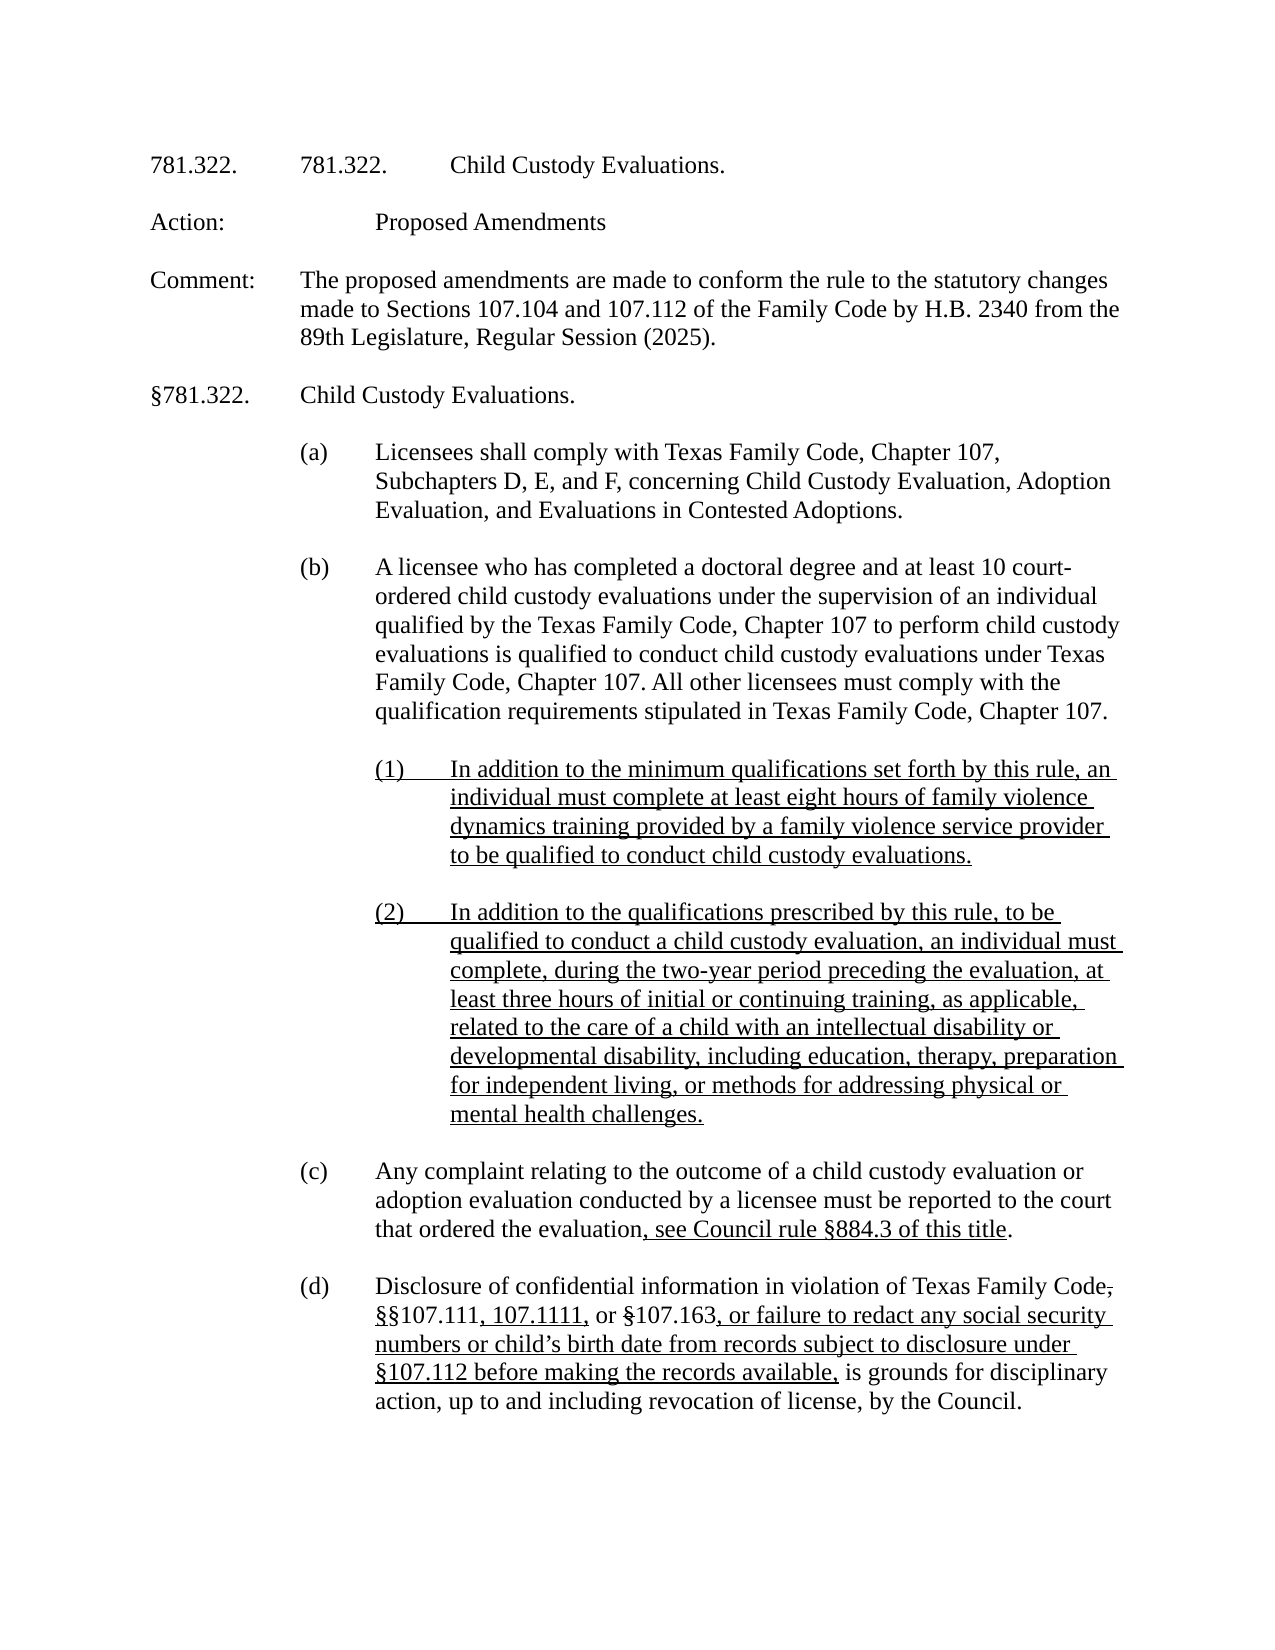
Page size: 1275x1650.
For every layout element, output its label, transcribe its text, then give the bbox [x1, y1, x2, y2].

text (b) A licensee who has completed a doctoral degree and at least 10 court-ordered child custody evaluations under the supervision of an individual qualified by the Texas Family Code, Chapter 107 to perform child custody evaluations is qualified to conduct child custody evaluations under Texas Family Code, Chapter 107. All other licensees must comply with the qualification requirements stipulated in Texas Family Code, Chapter 107. [300, 552, 1125, 725]
text 781.322. 781.322. Child Custody Evaluations. [150, 150, 1125, 179]
text (2) In addition to the qualifications prescribed by this rule, to be qualified to conduct a child custody evaluation, an individual must complete, during the two-year period preceding the evaluation, at least three hours of initial or continuing training, as applicable, related to the care of a child with an intellectual disability or developmental disability, including education, therapy, preparation for independent living, or methods for addressing physical or mental health challenges. [375, 897, 1125, 1127]
text §781.322. Child Custody Evaluations. [150, 380, 1125, 409]
text (c) Any complaint relating to the outcome of a child custody evaluation or adoption evaluation conducted by a licensee must be reported to the court that ordered the evaluation, see Council rule §884.3 of this title. [300, 1156, 1125, 1242]
text Comment: The proposed amendments are made to conform the rule to the statutory changes made to Sections 107.104 and 107.112 of the Family Code by H.B. 2340 from the 89th Legislature, Regular Session (2025). [150, 265, 1125, 351]
text (1) In addition to the minimum qualifications set forth by this rule, an individual must complete at least eight hours of family violence dynamics training provided by a family violence service provider to be qualified to conduct child custody evaluations. [375, 754, 1125, 869]
text Action: Proposed Amendments [150, 207, 1125, 236]
text (a) Licensees shall comply with Texas Family Code, Chapter 107, Subchapters D, E, and F, concerning Child Custody Evaluation, Adoption Evaluation, and Evaluations in Contested Adoptions. [300, 437, 1125, 524]
text (d) Disclosure of confidential information in violation of Texas Family Code, §§107.111, 107.1111, or §107.163, or failure to redact any social security numbers or child’s birth date from records subject to disclosure under §107.112 before making the records available, is grounds for disciplinary action, up to and including revocation of license, by the Council. [300, 1271, 1125, 1415]
